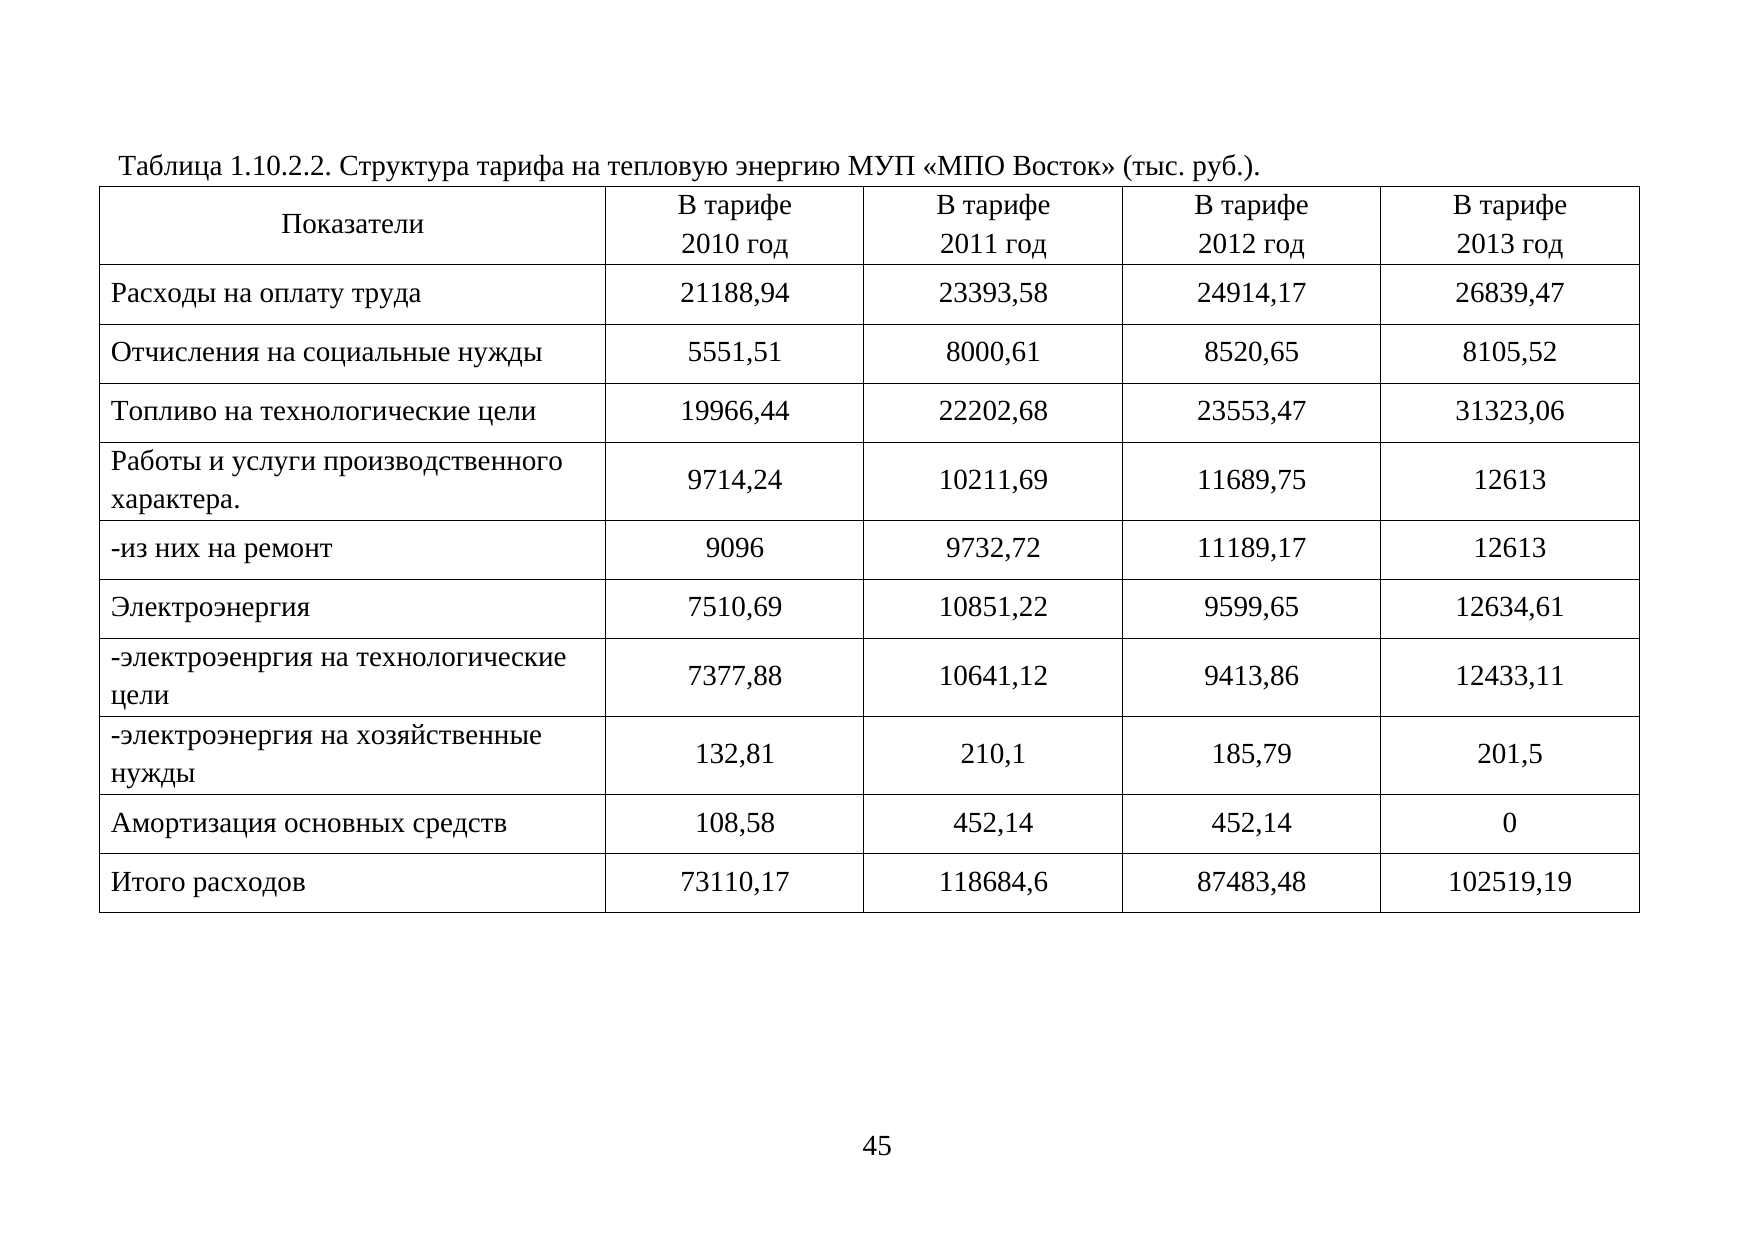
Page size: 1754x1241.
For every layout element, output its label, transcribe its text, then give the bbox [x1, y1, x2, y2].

table_cell Расходы на оплату труда [100, 265, 605, 323]
table_cell 31323,06 [1381, 384, 1639, 442]
table_header Показатели [100, 187, 605, 264]
table_cell 9599,65 [1123, 580, 1380, 638]
text Таблица 1.10.2.2. Структура тарифа на тепловую энергию МУП «МПО Восток» (тыс. руб.). [118, 148, 1636, 181]
table_cell 9714,24 [606, 443, 863, 520]
table_header В тарифе 2013 год [1381, 187, 1639, 264]
table_header В тарифе 2010 год [606, 187, 863, 264]
table_cell 12613 [1381, 521, 1639, 579]
table_cell 10851,22 [864, 580, 1122, 638]
table_cell 132,81 [606, 717, 863, 794]
table_header В тарифе 2012 год [1123, 187, 1380, 264]
table_cell 12634,61 [1381, 580, 1639, 638]
table_cell 19966,44 [606, 384, 863, 442]
table_cell Итого расходов [100, 854, 605, 912]
table_cell 10211,69 [864, 443, 1122, 520]
table_cell 8520,65 [1123, 325, 1380, 382]
table_cell 452,14 [1123, 795, 1380, 853]
table_cell 12433,11 [1381, 639, 1639, 716]
table_cell -электроэнергия на хозяйственные нужды [100, 717, 605, 794]
table_cell 0 [1381, 795, 1639, 853]
table_cell 7510,69 [606, 580, 863, 638]
table_cell 210,1 [864, 717, 1122, 794]
table_cell 10641,12 [864, 639, 1122, 716]
table_cell 8000,61 [864, 325, 1122, 382]
table_cell 26839,47 [1381, 265, 1639, 323]
table_cell 5551,51 [606, 325, 863, 382]
table_cell -электроэенргия на технологические цели [100, 639, 605, 716]
table_cell -из них на ремонт [100, 521, 605, 579]
table_cell 21188,94 [606, 265, 863, 323]
table_cell 9413,86 [1123, 639, 1380, 716]
table_header В тарифе 2011 год [864, 187, 1122, 264]
table_cell Амортизация основных средств [100, 795, 605, 853]
table_cell 185,79 [1123, 717, 1380, 794]
table_cell 9096 [606, 521, 863, 579]
table_cell Электроэнергия [100, 580, 605, 638]
table_cell Отчисления на социальные нужды [100, 325, 605, 382]
table_cell 7377,88 [606, 639, 863, 716]
table_cell 12613 [1381, 443, 1639, 520]
table_cell Топливо на технологические цели [100, 384, 605, 442]
table_cell 73110,17 [606, 854, 863, 912]
table_cell 102519,19 [1381, 854, 1639, 912]
table_cell 8105,52 [1381, 325, 1639, 382]
table_cell 108,58 [606, 795, 863, 853]
table_cell Работы и услуги производственного характера. [100, 443, 605, 520]
table_cell 23553,47 [1123, 384, 1380, 442]
table_cell 9732,72 [864, 521, 1122, 579]
table_cell 11189,17 [1123, 521, 1380, 579]
table_cell 452,14 [864, 795, 1122, 853]
table_cell 118684,6 [864, 854, 1122, 912]
table_cell 11689,75 [1123, 443, 1380, 520]
table_cell 23393,58 [864, 265, 1122, 323]
table_cell 22202,68 [864, 384, 1122, 442]
table_cell 87483,48 [1123, 854, 1380, 912]
table_cell 24914,17 [1123, 265, 1380, 323]
table_cell 201,5 [1381, 717, 1639, 794]
